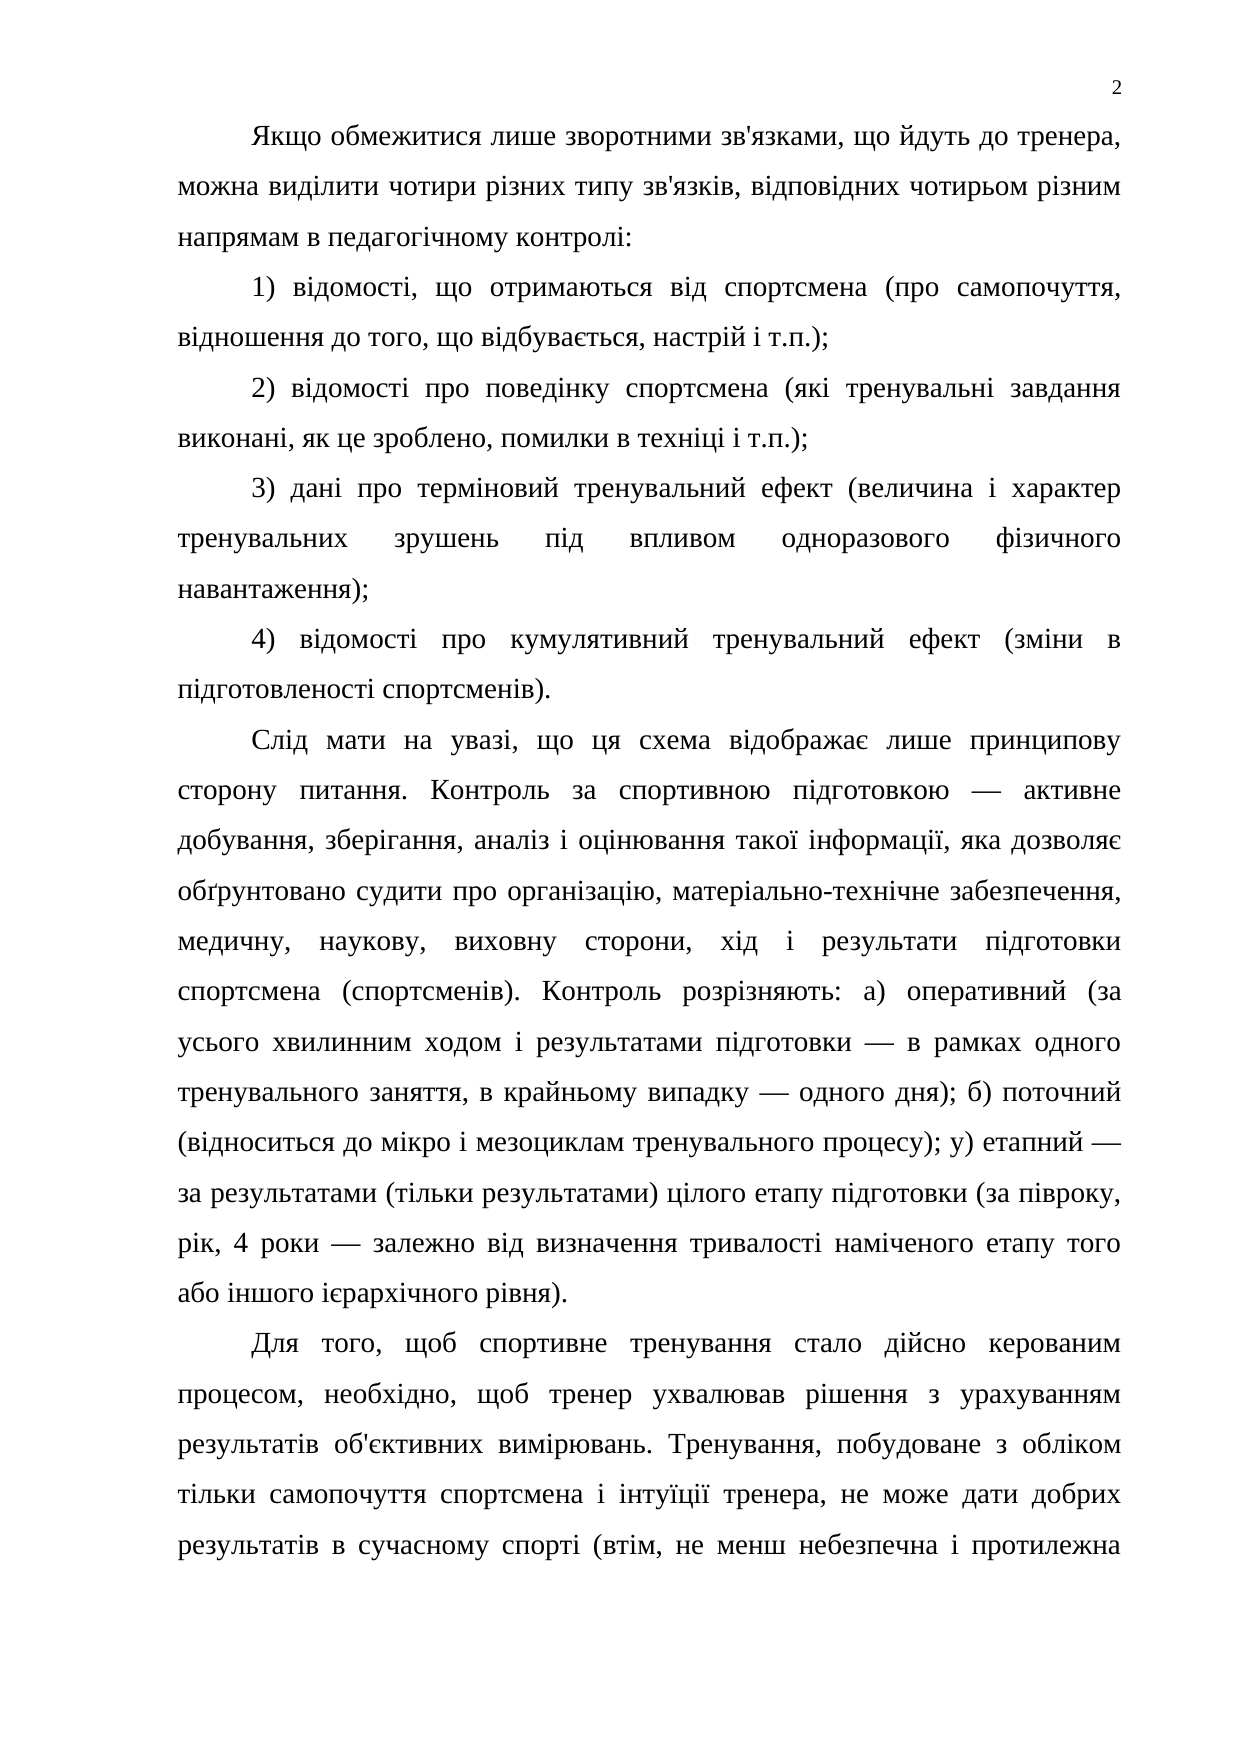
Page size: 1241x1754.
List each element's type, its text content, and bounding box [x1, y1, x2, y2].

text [177, 1326, 1122, 1560]
text 3) дані про терміновий тренувальний ефект (величина і характер тренувальних зрушень під впливом одноразового фізичного навантаження); [177, 470, 1122, 604]
text 2) відомості про поведінку спортсмена (які тренувальні завдання виконані, як це зроблено, помилки в техніці і т.п.); [177, 370, 1122, 453]
text Слід мати на увазі, що ця схема відображає лише принципову сторону питання. Контроль за спортивною підготовкою — активне добування, зберігання, аналіз і оцінювання такої інформації, яка дозволяє обґрунтовано судити про організацію, матеріально-технічне забезпечення, медичну, наукову, виховну сторони, хід і результати підготовки спортсмена (спортсменів). Контроль розрізняють: а) оперативний (за усього хвилинним ходом і результатами підготовки — в рамках одного тренувального заняття, в крайньому випадку — одного дня); б) поточний (відноситься до мікро і мезоциклам тренувального процесу); у) етапний — за результатами (тільки результатами) цілого етапу підготовки (за півроку, рік, 4 роки — залежно від визначення тривалості наміченого етапу того або іншого ієрархічного рівня). [177, 722, 1122, 1309]
text 1) відомості, що отримаються від спортсмена (про самопочуття, відношення до того, що відбувається, настрій і т.п.); [177, 269, 1122, 353]
text 4) відомості про кумулятивний тренувальний ефект (зміни в підготовленості спортсменів). [177, 621, 1122, 705]
text Якщо обмежитися лише зворотними зв'язками, що йдуть до тренера, можна виділити чотири різних типу зв'язків, відповідних чотирьом різним напрямам в педагогічному контролі: [177, 118, 1122, 252]
